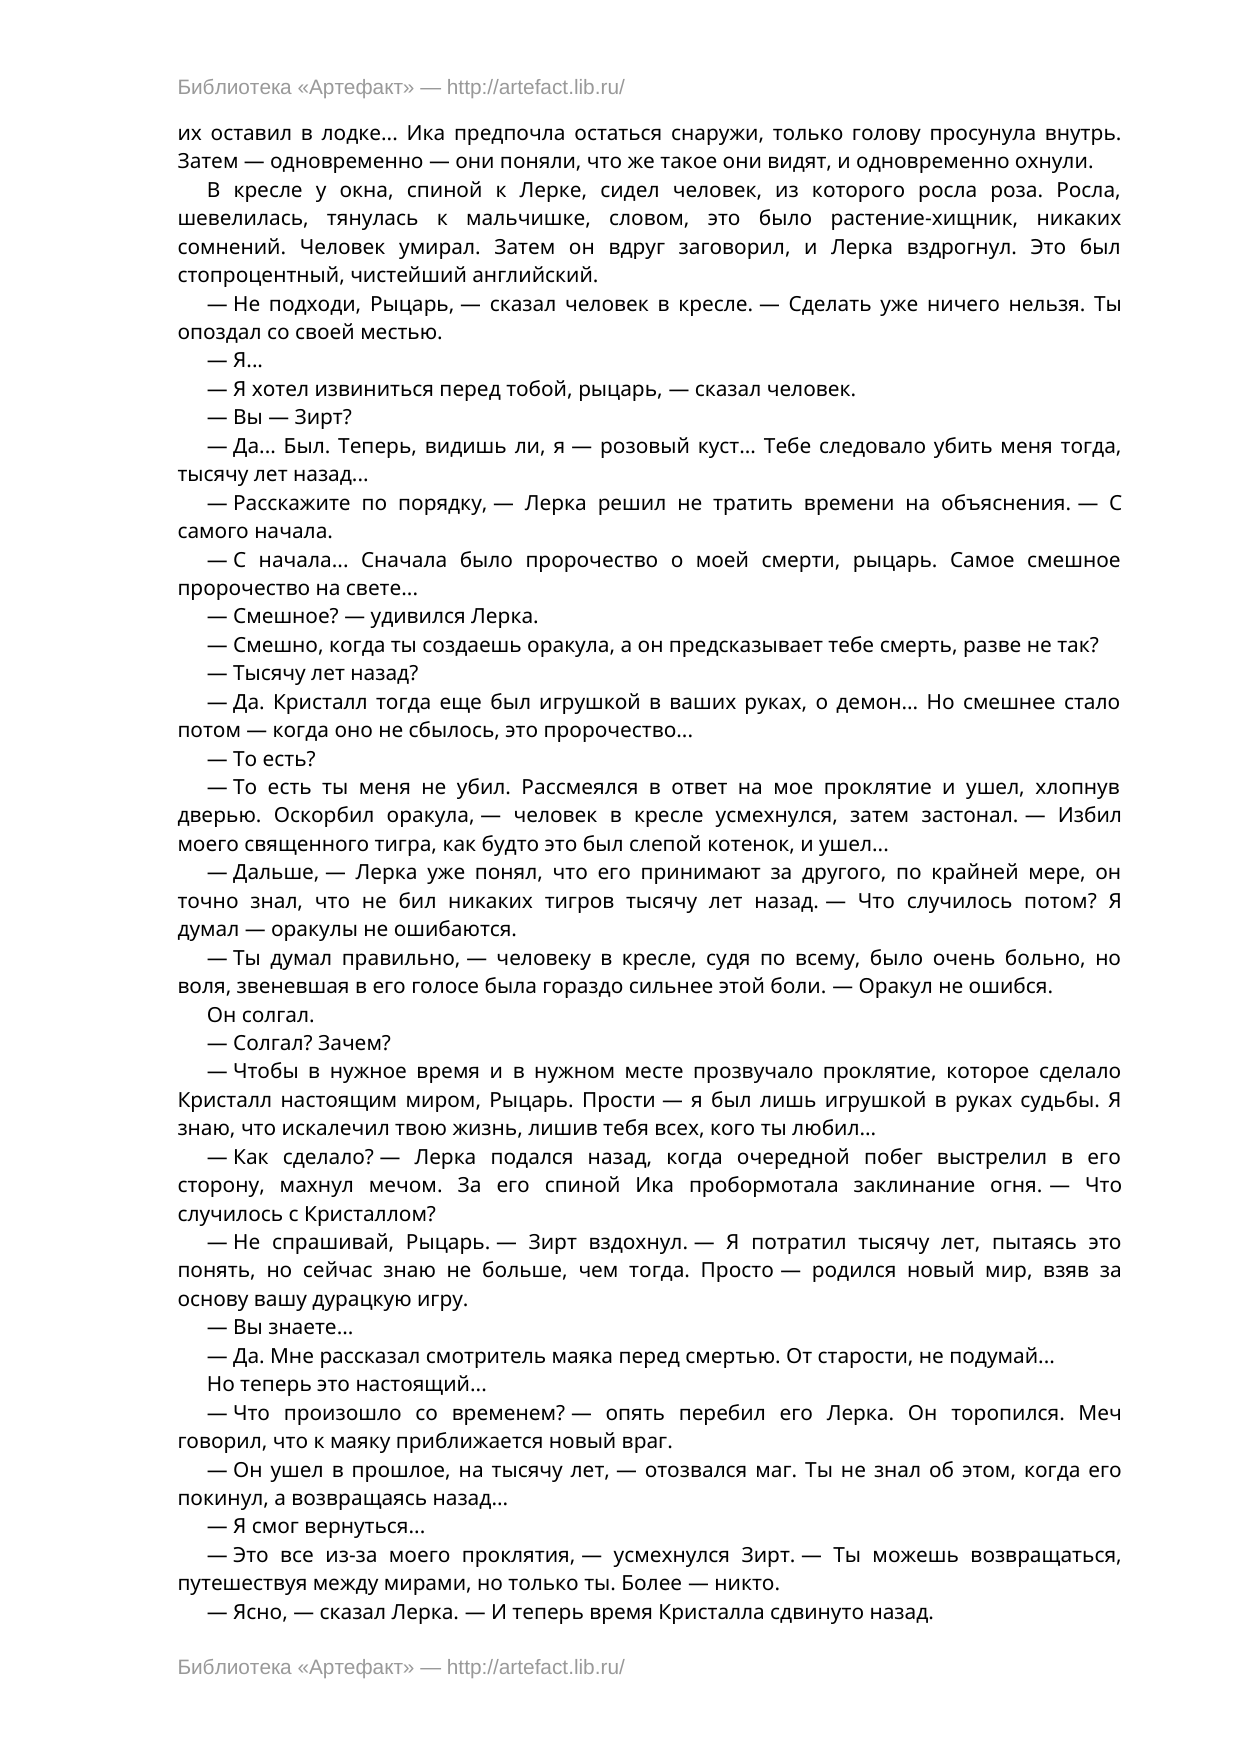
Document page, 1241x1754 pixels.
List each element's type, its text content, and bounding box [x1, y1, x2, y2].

text — Ясно, — сказал Лерка. — И теперь время Кристалла сдвинуто назад. [177, 1597, 1122, 1625]
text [177, 118, 1122, 175]
text — Вы знаете... [177, 1312, 1122, 1341]
text — С начала... Сначала было пророчество о моей смерти, рыцарь. Самое смешное пророчество на свете... [177, 545, 1122, 602]
text — Не подходи, Рыцарь, — сказал человек в кресле. — Сделать уже ничего нельзя. Ты опоздал со своей местью. [177, 289, 1122, 346]
text — То есть ты меня не убил. Рассмеялся в ответ на мое проклятие и ушел, хлопнув дверью. Оскорбил оракула, — человек в кресле усмехнулся, затем застонал. — Избил моего священного тигра, как будто это был слепой котенок, и ушел... [177, 772, 1122, 857]
text — Он ушел в прошлое, на тысячу лет, — отозвался маг. Ты не знал об этом, когда его покинул, а возвращаясь назад... [177, 1455, 1122, 1512]
text Он солгал. [177, 1000, 1122, 1028]
text — Я смог вернуться... [177, 1512, 1122, 1540]
text Но теперь это настоящий... [177, 1369, 1122, 1398]
text — Солгал? Зачем? [177, 1028, 1122, 1057]
text — Смешно, когда ты создаешь оракула, а он предсказывает тебе смерть, разве не так? [177, 630, 1122, 658]
text — Ты думал правильно, — человеку в кресле, судя по всему, было очень больно, но воля, звеневшая в его голосе была гораздо сильнее этой боли. — Оракул не ошибся. [177, 943, 1122, 1000]
text — Да. Кристалл тогда еще был игрушкой в ваших руках, о демон... Но смешнее стало потом — когда оно не сбылось, это пророчество... [177, 687, 1122, 744]
text В кресле у окна, спиной к Лерке, сидел человек, из которого росла роза. Росла, шевелилась, тянулась к мальчишке, словом, это было растение-хищник, никаких сомнений. Человек умирал. Затем он вдруг заговорил, и Лерка вздрогнул. Это был стопроцентный, чистейший английский. [177, 175, 1122, 289]
text — Дальше, — Лерка уже понял, что его принимают за другого, по крайней мере, он точно знал, что не бил никаких тигров тысячу лет назад. — Что случилось потом? Я думал — оракулы не ошибаются. [177, 857, 1122, 943]
text — Смешное? — удивился Лерка. [177, 602, 1122, 630]
text — Не спрашивай, Рыцарь. — Зирт вздохнул. — Я потратил тысячу лет, пытаясь это понять, но сейчас знаю не больше, чем тогда. Просто — родился новый мир, взяв за основу вашу дурацкую игру. [177, 1227, 1122, 1312]
text — Чтобы в нужное время и в нужном месте прозвучало проклятие, которое сделало Кристалл настоящим миром, Рыцарь. Прости — я был лишь игрушкой в руках судьбы. Я знаю, что искалечил твою жизнь, лишив тебя всех, кого ты любил... [177, 1057, 1122, 1142]
text — Расскажите по порядку, — Лерка решил не тратить времени на объяснения. — С самого начала. [177, 488, 1122, 545]
text — Тысячу лет назад? [177, 658, 1122, 687]
text — Как сделало? — Лерка подался назад, когда очередной побег выстрелил в его сторону, махнул мечом. За его спиной Ика пробормотала заклинание огня. — Что случилось с Кристаллом? [177, 1142, 1122, 1227]
text — Я хотел извиниться перед тобой, рыцарь, — сказал человек. [177, 374, 1122, 402]
text — То есть? [177, 744, 1122, 772]
text — Да... Был. Теперь, видишь ли, я — розовый куст... Тебе следовало убить меня тогда, тысячу лет назад... [177, 431, 1122, 488]
text — Что произошло со временем? — опять перебил его Лерка. Он торопился. Меч говорил, что к маяку приближается новый враг. [177, 1398, 1122, 1455]
text — Это все из-за моего проклятия, — усмехнулся Зирт. — Ты можешь возвращаться, путешествуя между мирами, но только ты. Более — никто. [177, 1540, 1122, 1597]
text — Вы — Зирт? [177, 402, 1122, 431]
text — Да. Мне рассказал смотритель маяка перед смертью. От старости, не подумай... [177, 1341, 1122, 1369]
text — Я... [177, 346, 1122, 374]
